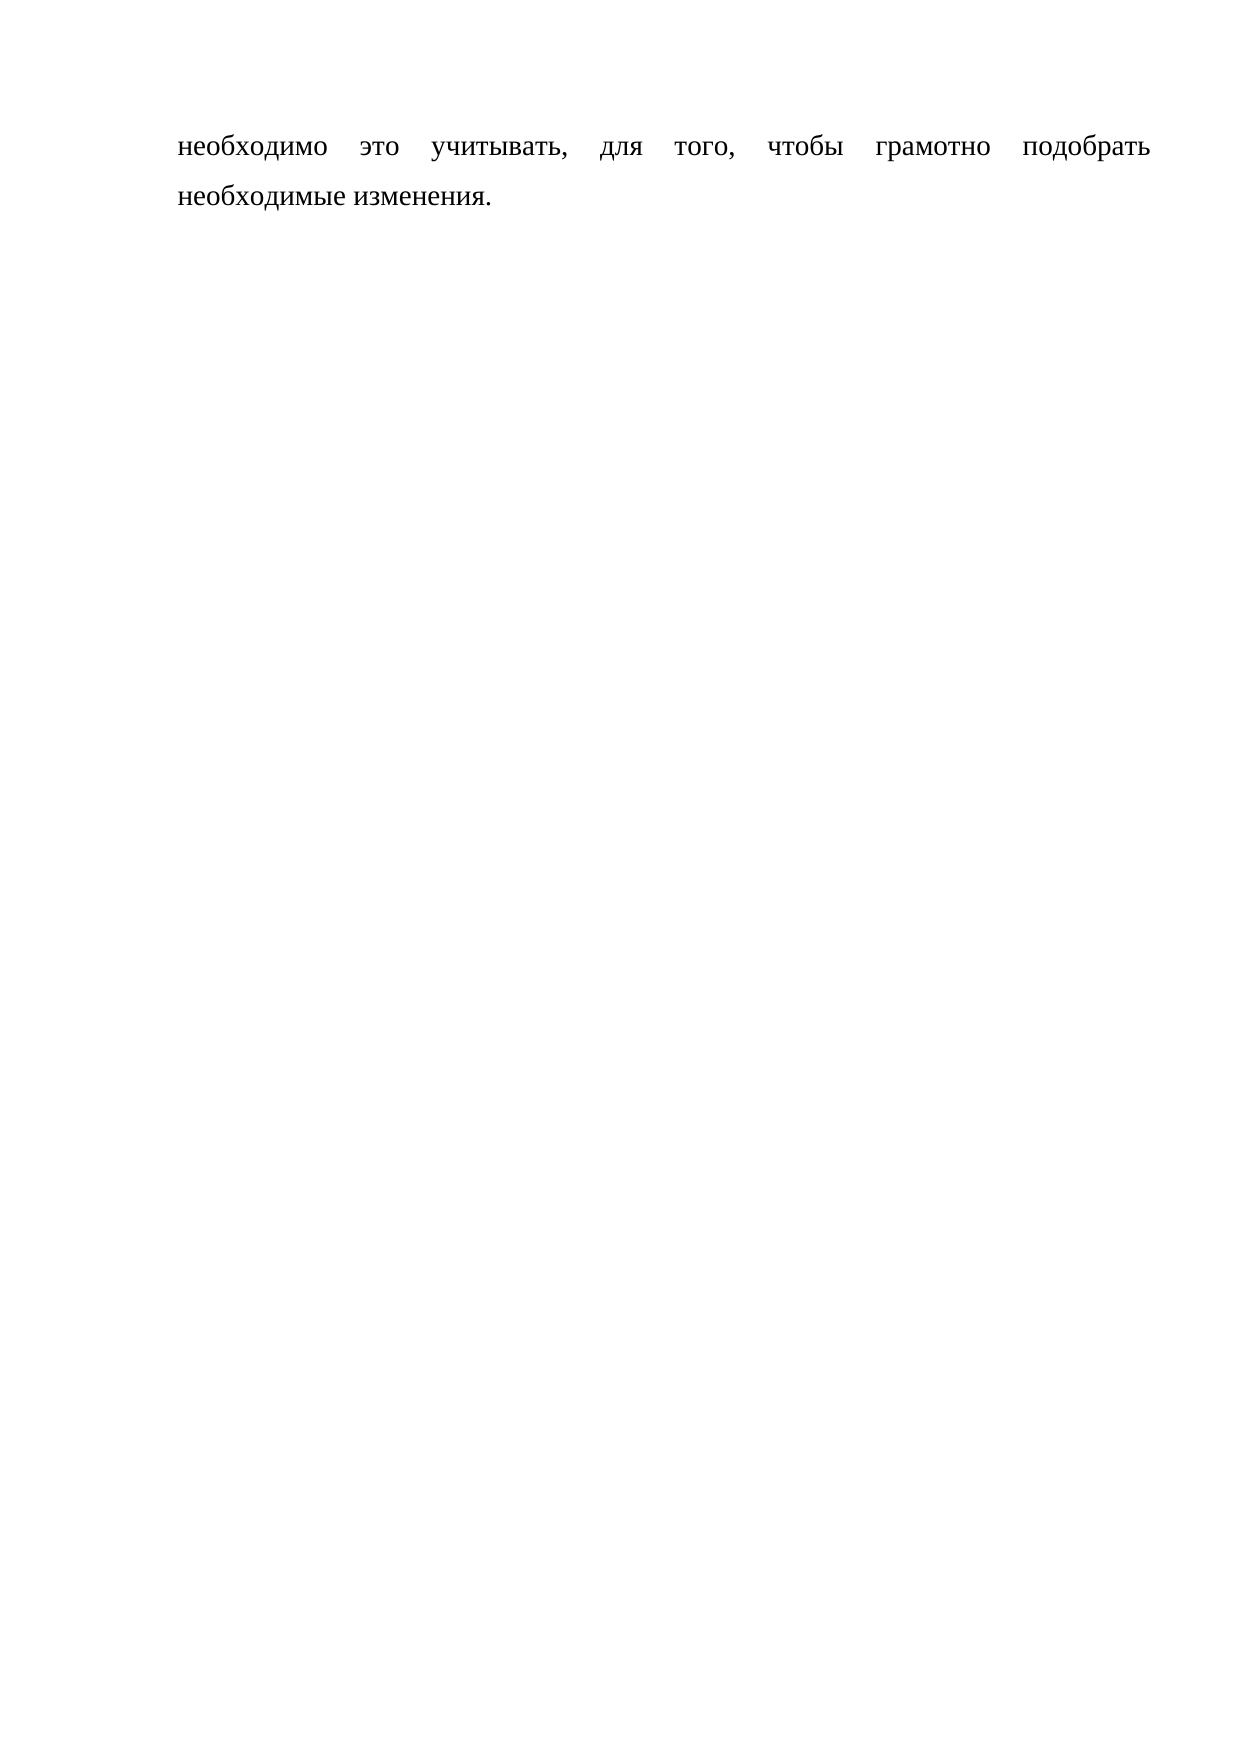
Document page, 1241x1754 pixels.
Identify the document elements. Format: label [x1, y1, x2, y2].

text [177, 128, 1152, 212]
